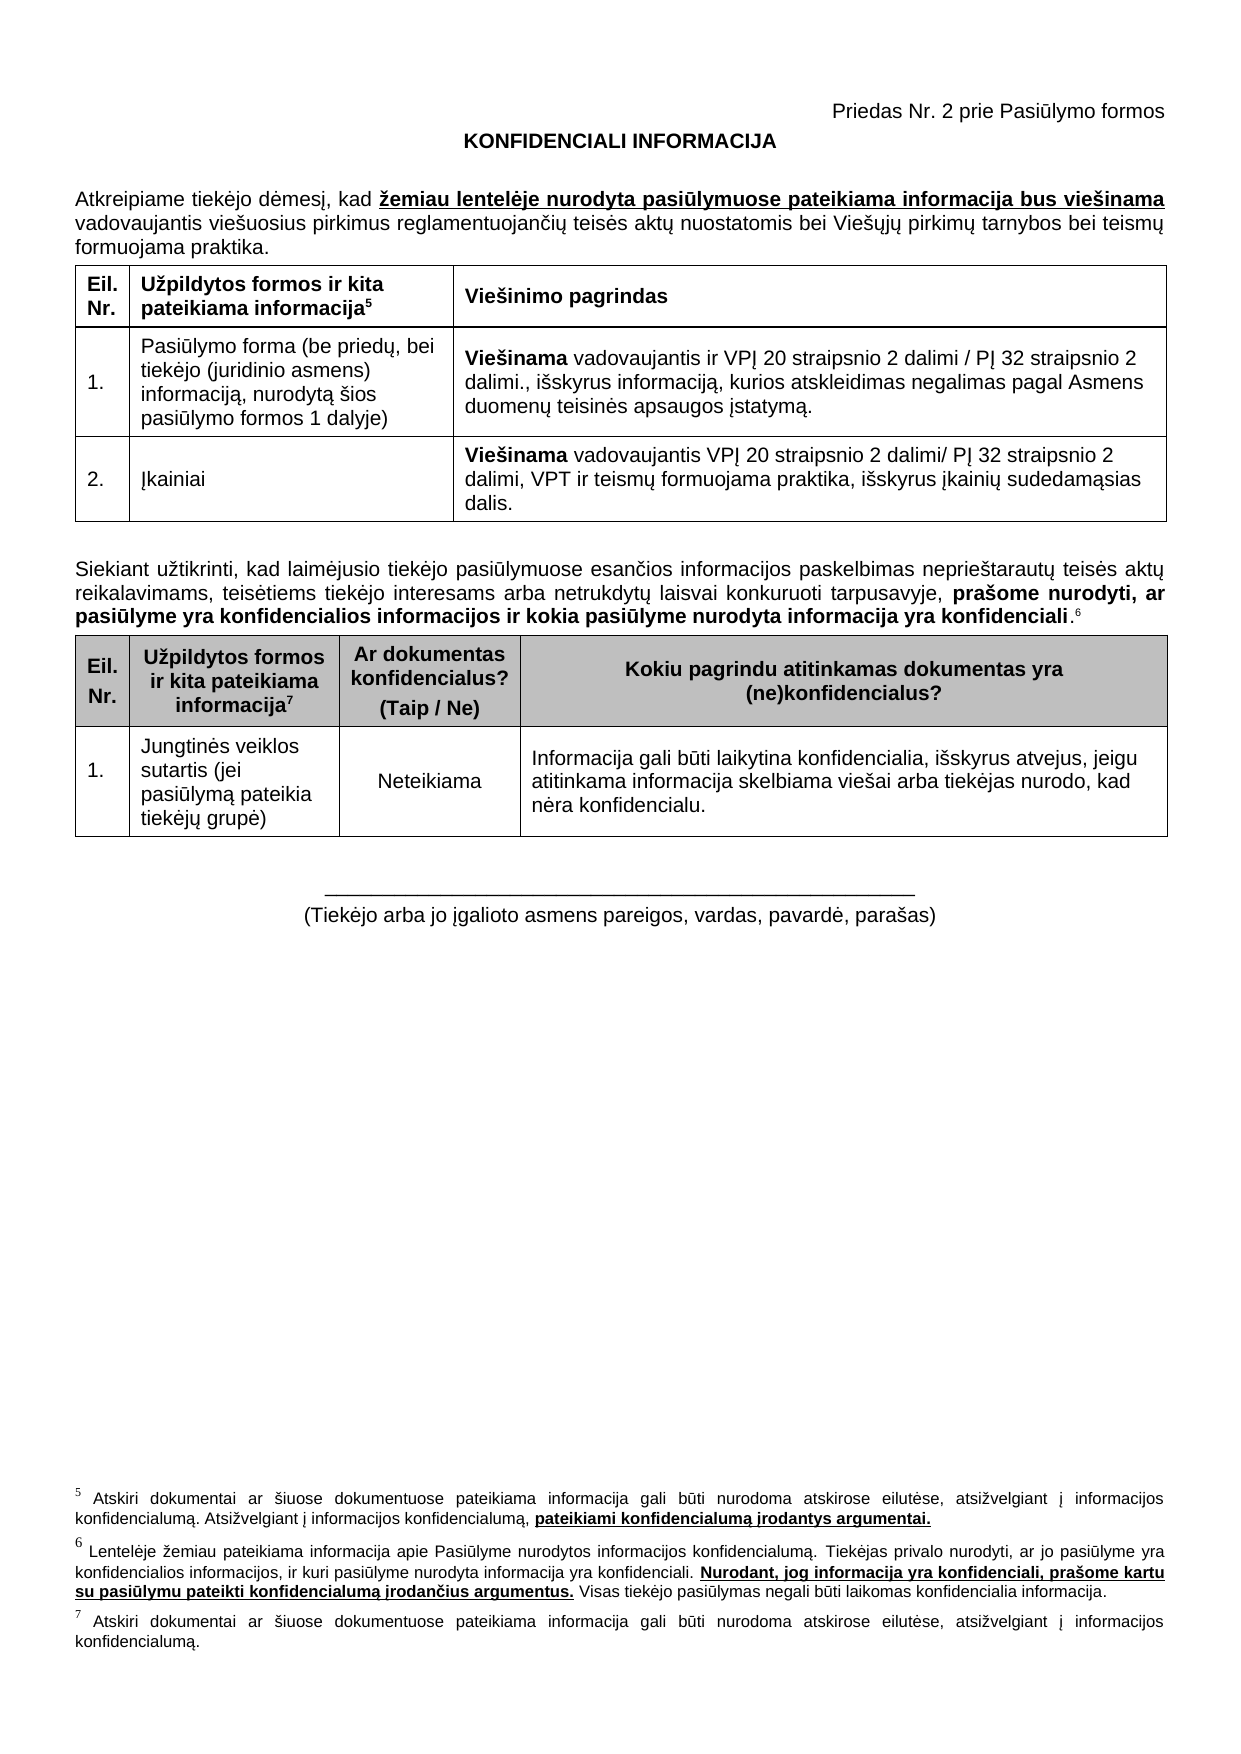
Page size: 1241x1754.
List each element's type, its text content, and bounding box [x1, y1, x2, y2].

text Priedas Nr. 2 prie Pasiūlymo formos [75, 99, 1165, 123]
table_header Užpildytos formos ir kita pateikiama informacija [130, 636, 339, 726]
text Siekiant užtikrinti, kad laimėjusio tiekėjo pasiūlymuose esančios informacijos paskelbimas neprieštarautų teisės aktų reikalavimams, teisėtiems tiekėjo interesams arba netrukdytų laisvai konkuruoti tarpusavyje, prašome nurodyti, ar pasiūlyme yra konfidencialios informacijos ir kokia pasiūlyme nurodyta informacija yra konfidenciali. [75, 556, 1165, 628]
table_cell 1. [76, 328, 129, 436]
table_cell Jungtinės veiklos sutartis (jei pasiūlymą pateikia tiekėjų grupė) [130, 727, 339, 836]
table_header Eil. Nr. [76, 266, 129, 326]
table_cell [340, 727, 520, 836]
text KONFIDENCIALI INFORMACIJA [75, 129, 1165, 153]
table_cell Pasiūlymo forma (be priedų, bei tiekėjo (juridinio asmens) informaciją, nurodytą šios pasiūlymo formos 1 dalyje) [130, 328, 453, 436]
table_cell [76, 727, 129, 836]
table_header Viešinimo pagrindas [454, 266, 1166, 326]
text Atkreipiame tiekėjo dėmesį, kad žemiau lentelėje nurodyta pasiūlymuose pateikiama informacija bus viešinama vadovaujantis viešuosius pirkimus reglamentuojančių teisės aktų nuostatomis bei Viešųjų pirkimų tarnybos bei teismų formuojama praktika. [75, 187, 1165, 259]
table_header Ar dokumentas konfidencialus? (Taip / Ne) [340, 636, 520, 726]
text ___________________________________________________ [75, 873, 1165, 897]
table_header Kokiu pagrindu atitinkamas dokumentas yra (ne)konfidencialus? [521, 636, 1167, 726]
table_cell Informacija gali būti laikytina konfidencialia, išskyrus atvejus, jeigu atitinkama informacija skelbiama viešai arba tiekėjas nurodo, kad nėra konfidencialu. [521, 727, 1167, 836]
table_header Eil. Nr. [76, 636, 129, 726]
table_cell 2. [76, 437, 129, 521]
table_cell Įkainiai [130, 437, 453, 521]
text (Tiekėjo arba jo įgalioto asmens pareigos, vardas, pavardė, parašas) [75, 903, 1165, 927]
table_header Užpildytos formos ir kita pateikiama informacija [130, 266, 453, 326]
table_cell Viešinama vadovaujantis VPĮ 20 straipsnio 2 dalimi/ PĮ 32 straipsnio 2 dalimi, VPT ir teismų formuojama praktika, išskyrus įkainių sudedamąsias dalis. [454, 437, 1166, 521]
table_cell Viešinama vadovaujantis ir VPĮ 20 straipsnio 2 dalimi / PĮ 32 straipsnio 2 dalimi., išskyrus informaciją, kurios atskleidimas negalimas pagal Asmens duomenų teisinės apsaugos įstatymą. [454, 328, 1166, 436]
